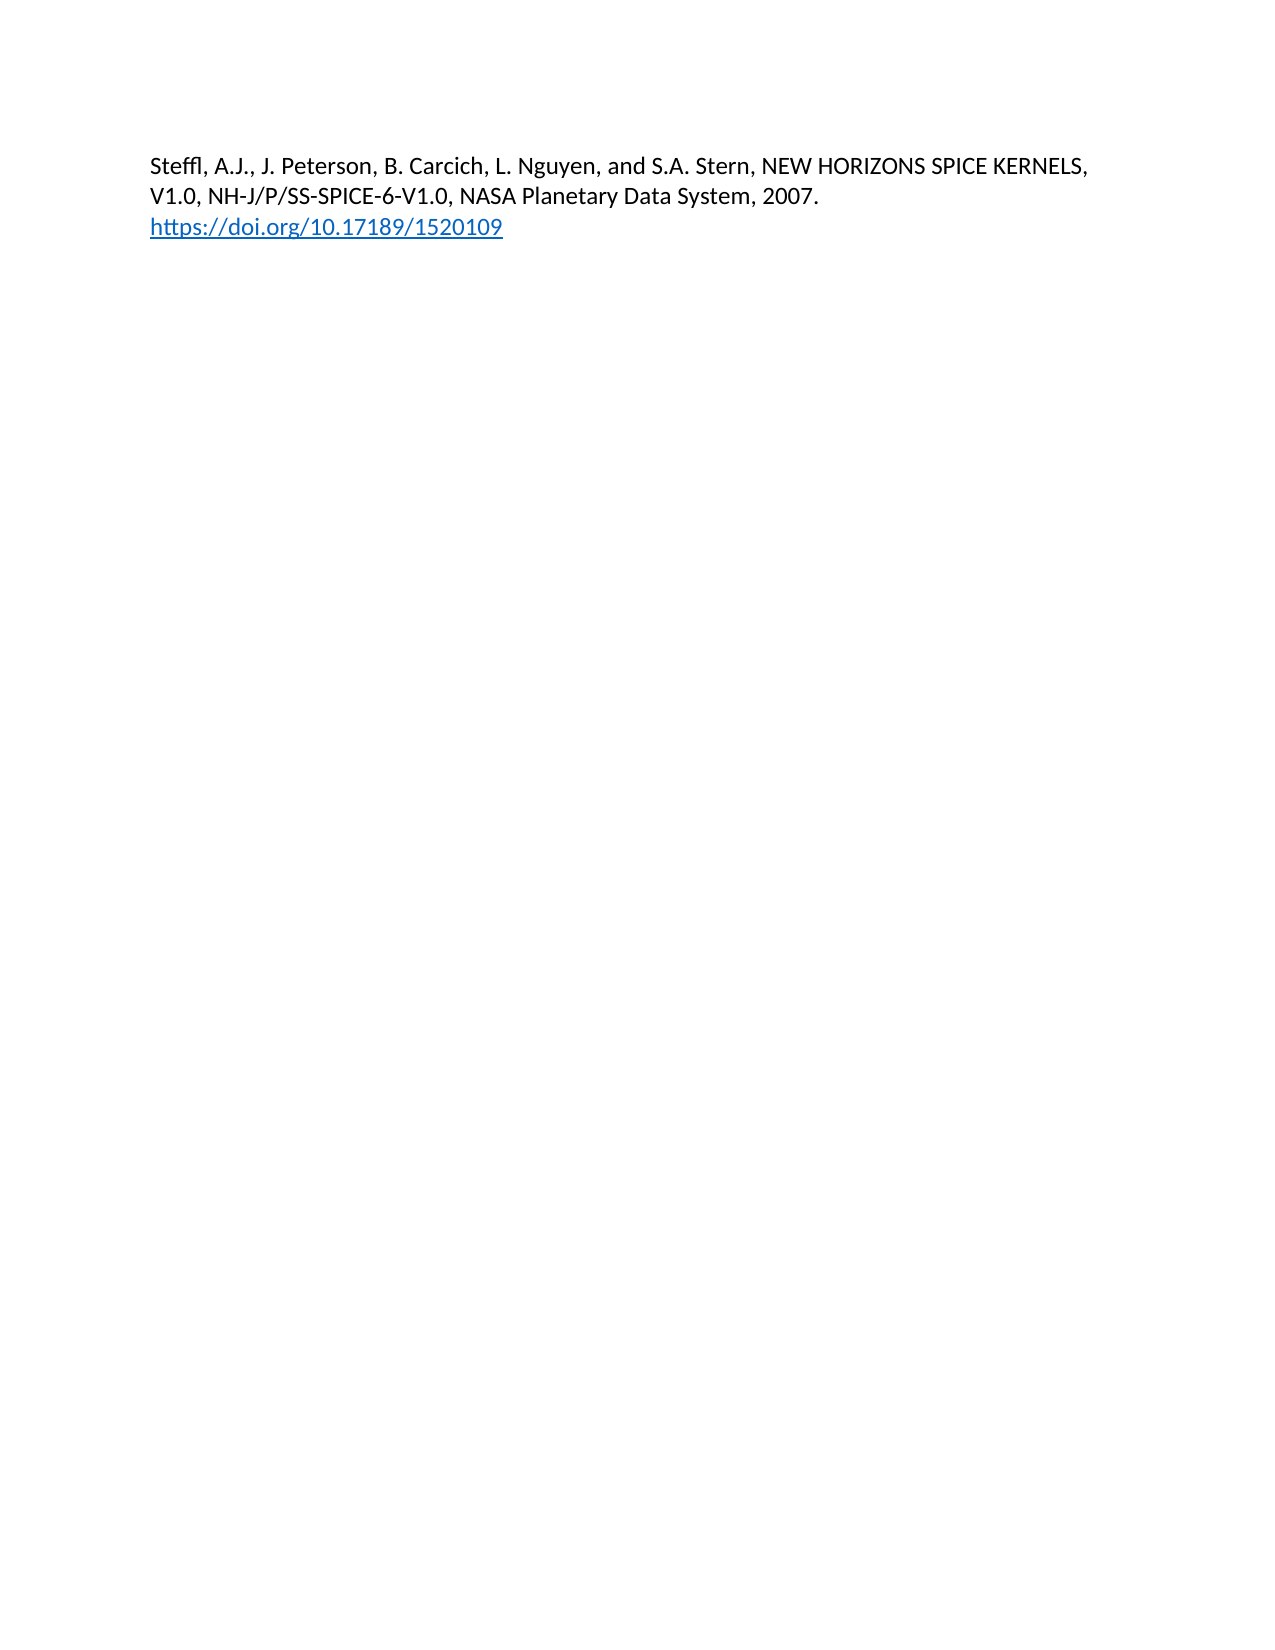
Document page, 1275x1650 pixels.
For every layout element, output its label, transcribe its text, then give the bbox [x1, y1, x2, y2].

text Steffl, A.J., J. Peterson, B. Carcich, L. Nguyen, and S.A. Stern, NEW HORIZONS SPICE KERNELS, V1.0, NH-J/P/SS-SPICE-6-V1.0, NASA Planetary Data System, 2007. https://doi.org/10.17189/1520109 [150, 150, 1125, 242]
